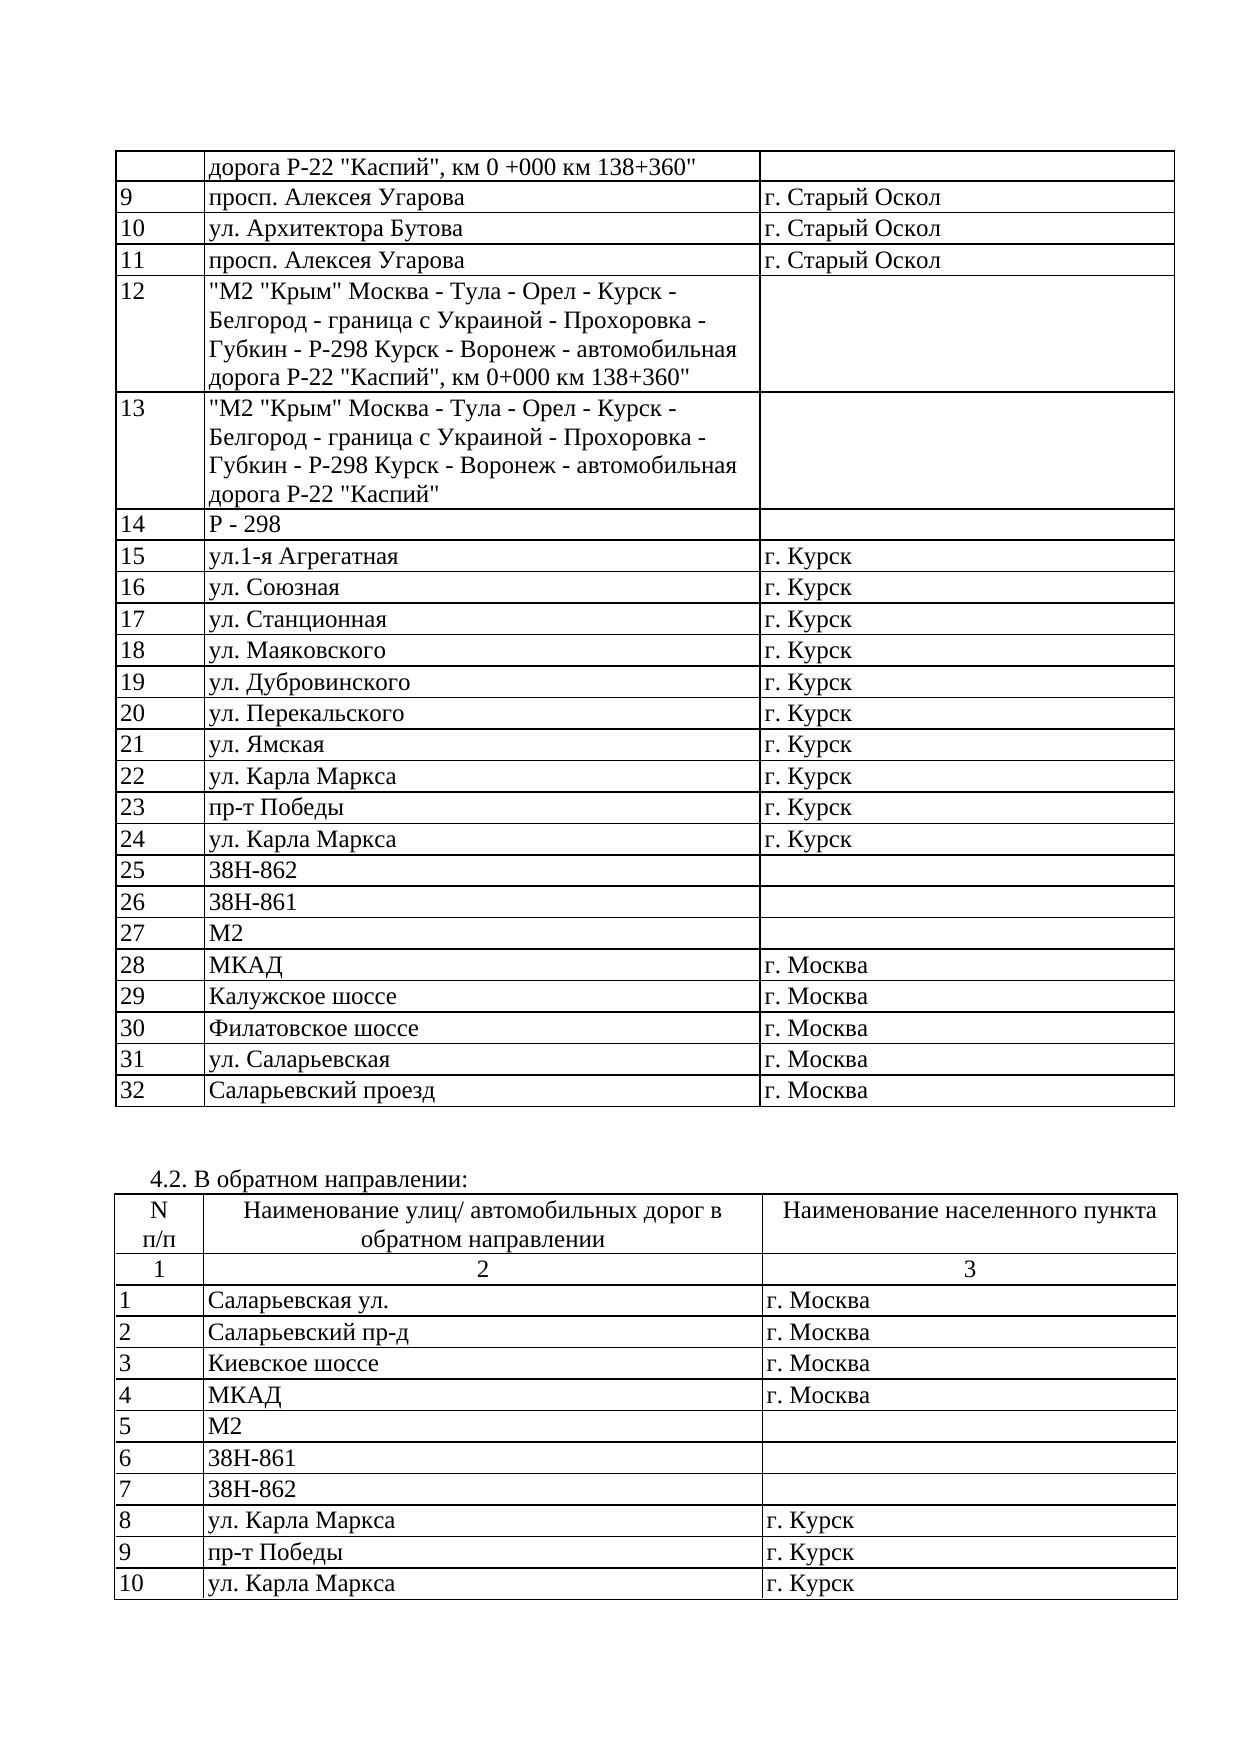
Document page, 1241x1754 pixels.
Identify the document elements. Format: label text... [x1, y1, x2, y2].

table_cell [761, 887, 1174, 917]
table_cell [761, 510, 1174, 539]
table_cell 21 [117, 730, 204, 759]
table_cell Саларьевский пр-д [204, 1317, 762, 1347]
table_cell 3 [115, 1348, 203, 1378]
table_cell г. Курск [763, 1536, 1177, 1567]
table_cell г. Курск [761, 541, 1174, 571]
table_cell [761, 393, 1174, 508]
table_cell просп. Алексея Угарова [205, 182, 759, 212]
table_cell ул. Дубровинского [205, 667, 759, 697]
table_cell г. Курск [763, 1504, 1177, 1536]
table_cell г. Москва [761, 1013, 1174, 1043]
table_cell М2 [204, 1411, 762, 1441]
table_cell 25 [117, 856, 204, 885]
table_cell 8 [115, 1505, 203, 1536]
table_cell М2 [205, 918, 759, 948]
table_cell г. Москва [761, 950, 1174, 980]
table_cell ул. Саларьевская [205, 1044, 759, 1074]
table_cell ул. Ямская [205, 730, 759, 759]
table_cell 32 [117, 1076, 204, 1106]
table_cell ул. Союзная [205, 572, 759, 602]
table_cell 6 [115, 1442, 203, 1473]
table_header Наименование улиц/ автомобильных дорог в обратном направлении [204, 1195, 762, 1252]
table_cell пр-т Победы [205, 793, 759, 822]
table_cell г. Курск [761, 730, 1174, 759]
table_cell г. Курск [763, 1567, 1177, 1598]
table_cell 2 [204, 1254, 762, 1284]
table_cell 9 [115, 1537, 203, 1567]
table_cell 7 [115, 1474, 203, 1504]
table_cell 12 [117, 276, 204, 391]
table_cell г. Курск [761, 793, 1174, 822]
table_cell [761, 918, 1174, 948]
table_cell 27 [117, 918, 204, 948]
table_cell 22 [117, 761, 204, 791]
table_cell г. Курск [761, 698, 1174, 728]
table_cell Р - 298 [205, 510, 759, 539]
table_header N п/п [115, 1195, 203, 1252]
table_cell г. Москва [761, 981, 1174, 1011]
table_cell ул. Карла Маркса [204, 1569, 762, 1598]
table_cell г. Москва [761, 1044, 1174, 1074]
table_cell Киевское шоссе [204, 1348, 762, 1378]
table_cell Калужское шоссе [205, 981, 759, 1011]
table_cell г. Курск [761, 761, 1174, 791]
table_cell 5 [115, 1411, 203, 1441]
table_cell 16 [117, 572, 204, 602]
table_header Наименование населенного пункта [763, 1195, 1177, 1252]
table_cell Саларьевская ул. [204, 1286, 762, 1315]
table_cell г. Москва [763, 1347, 1177, 1378]
text 4.2. В обратном направлении: [150, 1164, 1090, 1193]
table_cell 38Н-862 [204, 1474, 762, 1504]
table_cell 9 [117, 182, 204, 212]
table_cell г. Курск [761, 604, 1174, 634]
table_cell 1 [115, 1285, 203, 1315]
table_cell г. Курск [761, 824, 1174, 854]
table_cell 23 [117, 793, 204, 822]
table_cell 15 [117, 541, 204, 571]
table_cell 19 [117, 667, 204, 697]
table_cell пр-т Победы [204, 1537, 762, 1567]
table_cell ул. Перекальского [205, 698, 759, 728]
table_cell 18 [117, 635, 204, 665]
table_cell 20 [117, 698, 204, 728]
table_cell 38Н-861 [204, 1443, 762, 1473]
table_cell 14 [117, 510, 204, 539]
table_cell г. Москва [763, 1378, 1177, 1410]
table_cell [763, 1410, 1177, 1441]
table_cell Филатовское шоссе [205, 1013, 759, 1043]
table_cell [761, 152, 1174, 180]
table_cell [205, 152, 759, 180]
table_cell ул. Карла Маркса [204, 1506, 762, 1536]
table_cell 17 [117, 604, 204, 634]
table_cell 11 [117, 245, 204, 275]
table_cell 13 [117, 393, 204, 508]
table_cell 38Н-862 [205, 856, 759, 885]
table_cell 1 [115, 1254, 203, 1284]
table_cell г. Курск [761, 635, 1174, 665]
table_cell 3 [763, 1253, 1177, 1284]
table_cell г. Старый Оскол [761, 213, 1174, 243]
table_cell "М2 "Крым" Москва - Тула - Орел - Курск - Белгород - граница с Украиной - Прохоровка - Губкин - Р-298 Курск - Воронеж - автомобильная дорога Р-22 "Каспий" [205, 393, 759, 508]
table_cell МКАД [205, 950, 759, 980]
table_cell г. Старый Оскол [761, 182, 1174, 212]
table_cell просп. Алексея Угарова [205, 245, 759, 275]
table_cell 31 [117, 1044, 204, 1074]
table_cell [763, 1441, 1177, 1473]
table_cell 29 [117, 981, 204, 1011]
table_cell 10 [117, 213, 204, 243]
table_cell 38Н-861 [205, 887, 759, 917]
table_cell 24 [117, 824, 204, 854]
table_cell 2 [115, 1316, 203, 1347]
table_cell [761, 856, 1174, 885]
table_cell 28 [117, 950, 204, 980]
table_cell [763, 1473, 1177, 1504]
table_cell ул. Карла Маркса [205, 824, 759, 854]
table_cell г. Москва [763, 1315, 1177, 1347]
table_cell ул. Карла Маркса [205, 761, 759, 791]
table_cell г. Москва [763, 1284, 1177, 1315]
table_cell г. Курск [761, 667, 1174, 697]
table_cell г. Старый Оскол [761, 245, 1174, 275]
table_cell ул. Станционная [205, 604, 759, 634]
table_cell 30 [117, 1013, 204, 1043]
table_cell МКАД [204, 1380, 762, 1410]
table_cell г. Курск [761, 572, 1174, 602]
table_cell г. Москва [761, 1076, 1174, 1106]
table_cell 26 [117, 887, 204, 917]
table_cell ул. Архитектора Бутова [205, 213, 759, 243]
table_cell ул.1-я Агрегатная [205, 541, 759, 571]
table_cell 8 [117, 152, 204, 180]
table_cell Саларьевский проезд [205, 1076, 759, 1106]
table_cell 4 [115, 1379, 203, 1410]
table_cell [761, 276, 1174, 391]
table_cell ул. Маяковского [205, 635, 759, 665]
table_cell 10 [115, 1568, 203, 1598]
